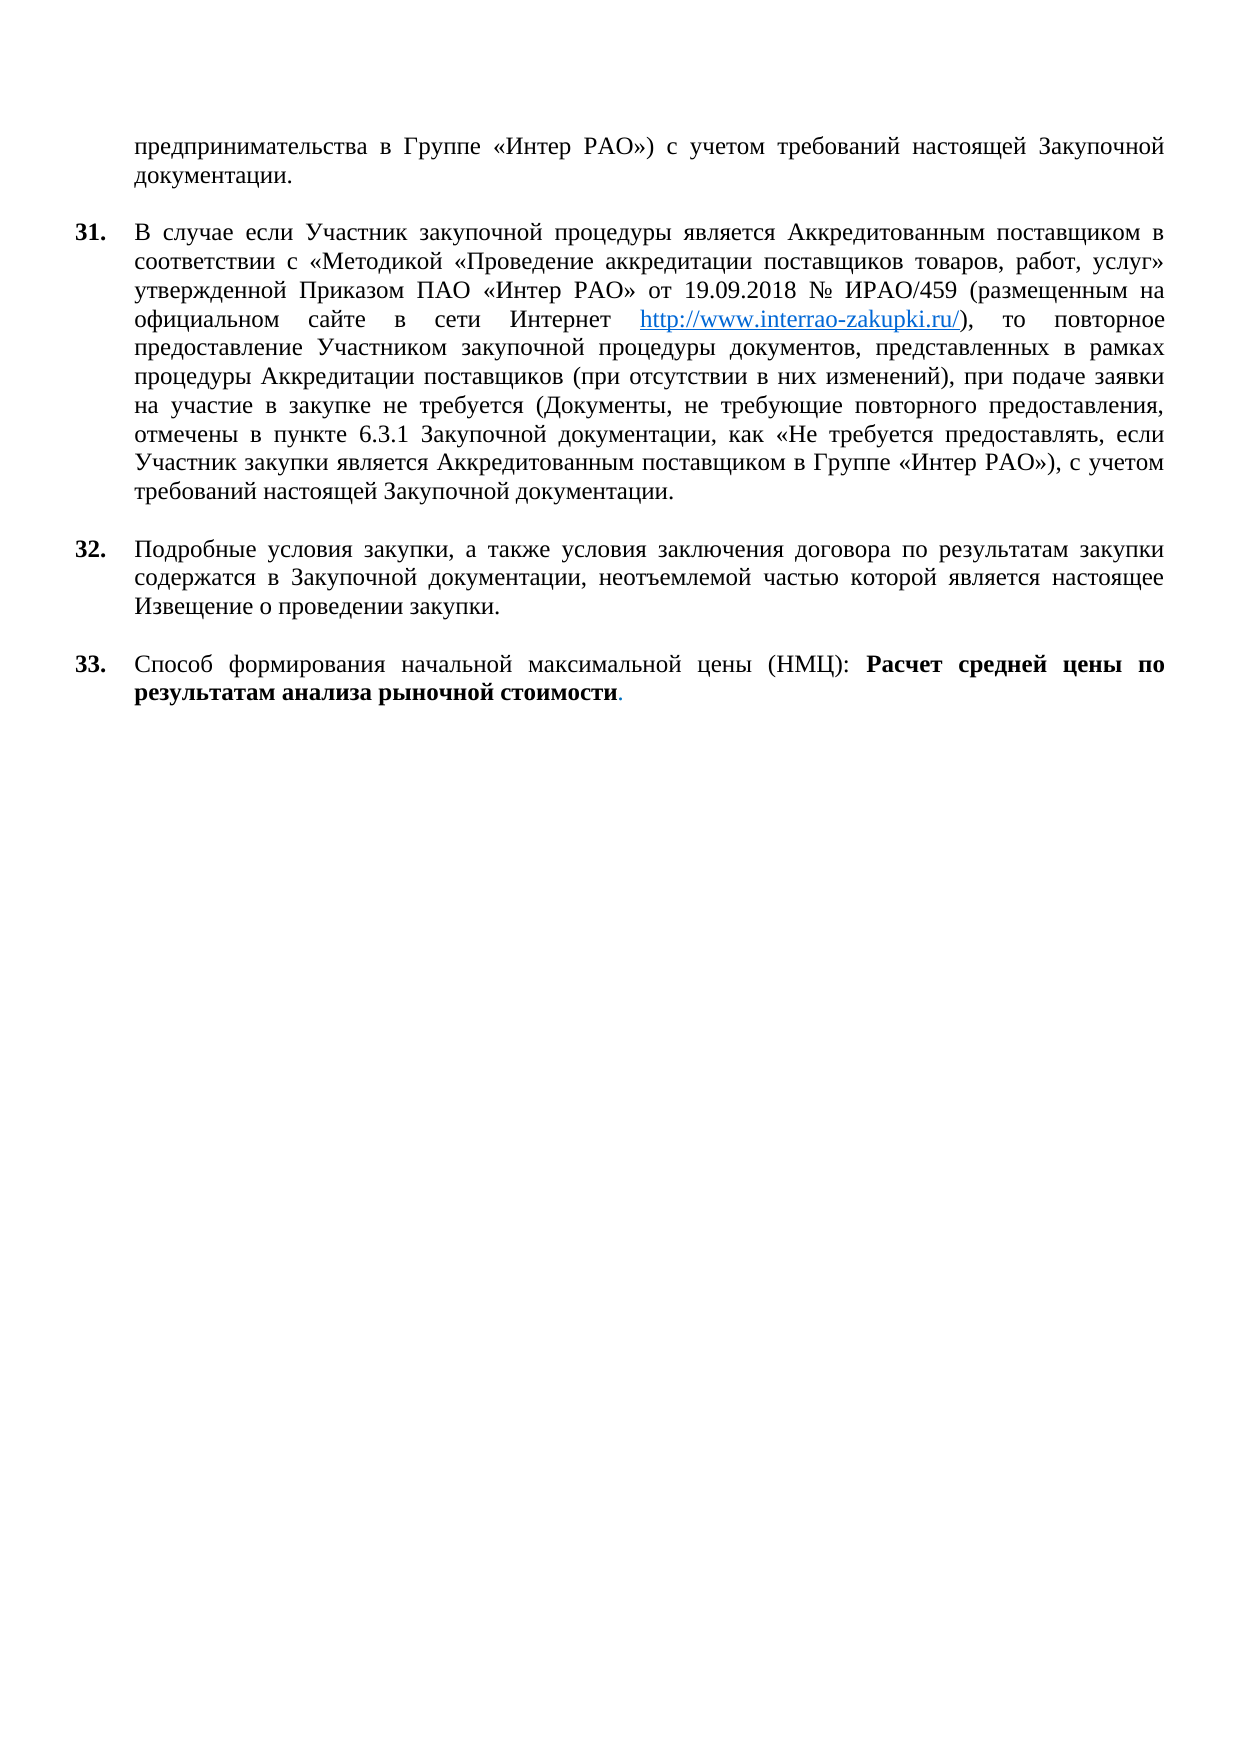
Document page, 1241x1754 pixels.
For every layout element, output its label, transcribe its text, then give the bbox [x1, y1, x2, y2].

list В случае если Участник закупочной процедуры является Аккредитованным поставщиком в соответствии с «Методикой «Проведение аккредитации поставщиков товаров, работ, услуг» утвержденной Приказом ПАО «Интер РАО» от 19.09.2018 № ИРАО/459 (размещенным на официальном сайте в сети Интернет http://www.interrao-zakupki.ru/), то повторное предоставление Участником закупочной процедуры документов, представленных в рамках процедуры Аккредитации поставщиков (при отсутствии в них изменений), при подаче заявки на участие в закупке не требуется (Документы, не требующие повторного предоставления, отмечены в пункте 6.3.1 Закупочной документации, как «Не требуется предоставлять, если Участник закупки является Аккредитованным поставщиком в Группе «Интер РАО»), с учетом требований настоящей Закупочной документации. [75, 217, 1165, 505]
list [75, 131, 1165, 189]
list Подробные условия закупки, а также условия заключения договора по результатам закупки содержатся в Закупочной документации, неотъемлемой частью которой является настоящее Извещение о проведении закупки. [75, 534, 1165, 620]
list Способ формирования начальной максимальной цены (НМЦ): Расчет средней цены по результатам анализа рыночной стоимости. [75, 649, 1165, 706]
